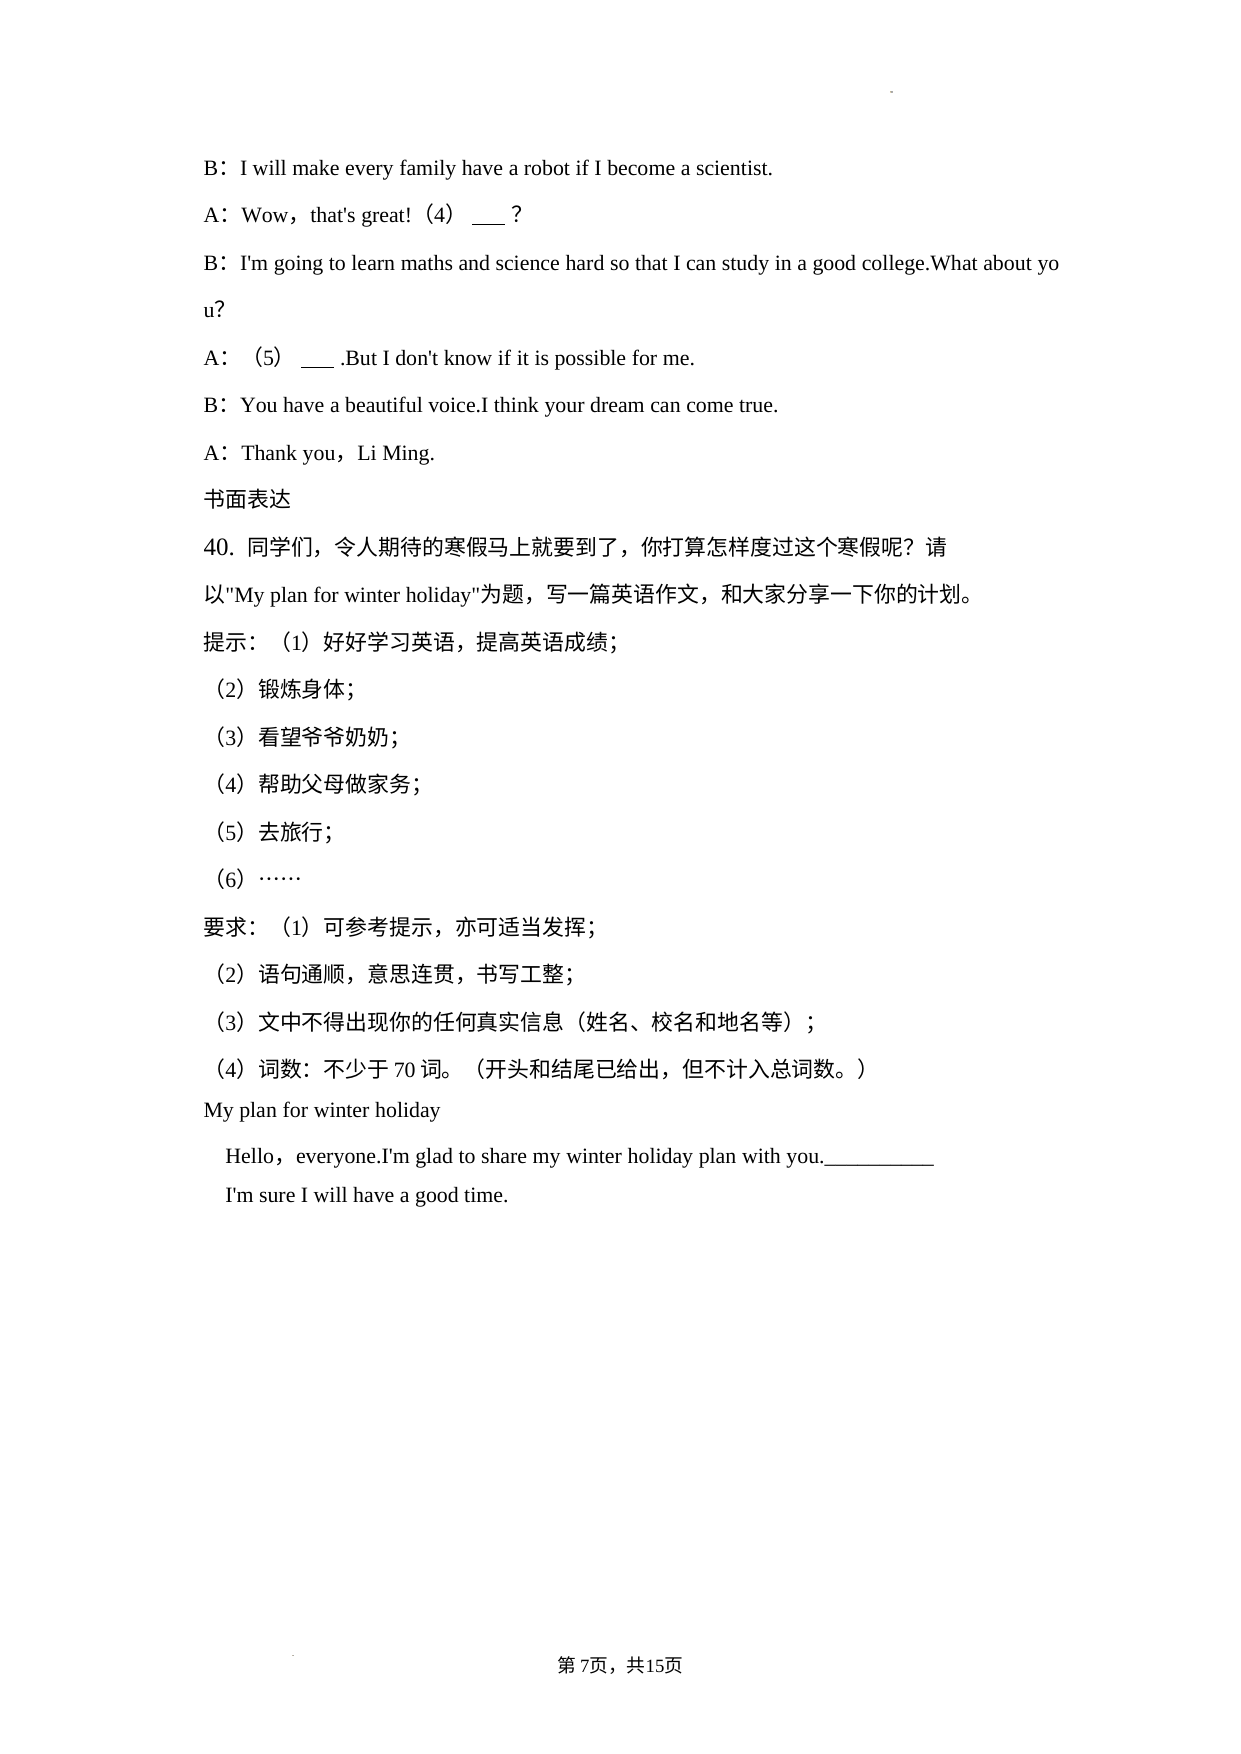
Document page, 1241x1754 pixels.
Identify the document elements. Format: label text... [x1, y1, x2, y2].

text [203, 150, 1081, 467]
text 书面表达 [203, 482, 1081, 514]
text 40. 同学们，令人期待的寒假马上就要到了，你打算怎样度过这个寒假呢？请以"My plan for winter holiday"为题，写一篇英语作文，和大家分享一下你的计划。 提示：（1）好好学习英语，提高英语成绩； （2）锻炼身体； （3）看望爷爷奶奶； （4）帮助父母做家务； （5）去旅行； （6）…… 要求：（1）可参考提示，亦可适当发挥； （2）语句通顺，意思连贯，书写工整； （3）文中不得出现你的任何真实信息（姓名、校名和地名等）； （4）词数：不少于70词。（开头和结尾已给出，但不计入总词数。） My plan for winter holiday Hello，everyone.I'm glad to share my winter holiday plan with you.__________ I'm sure I will have a good time. [203, 530, 1081, 1207]
